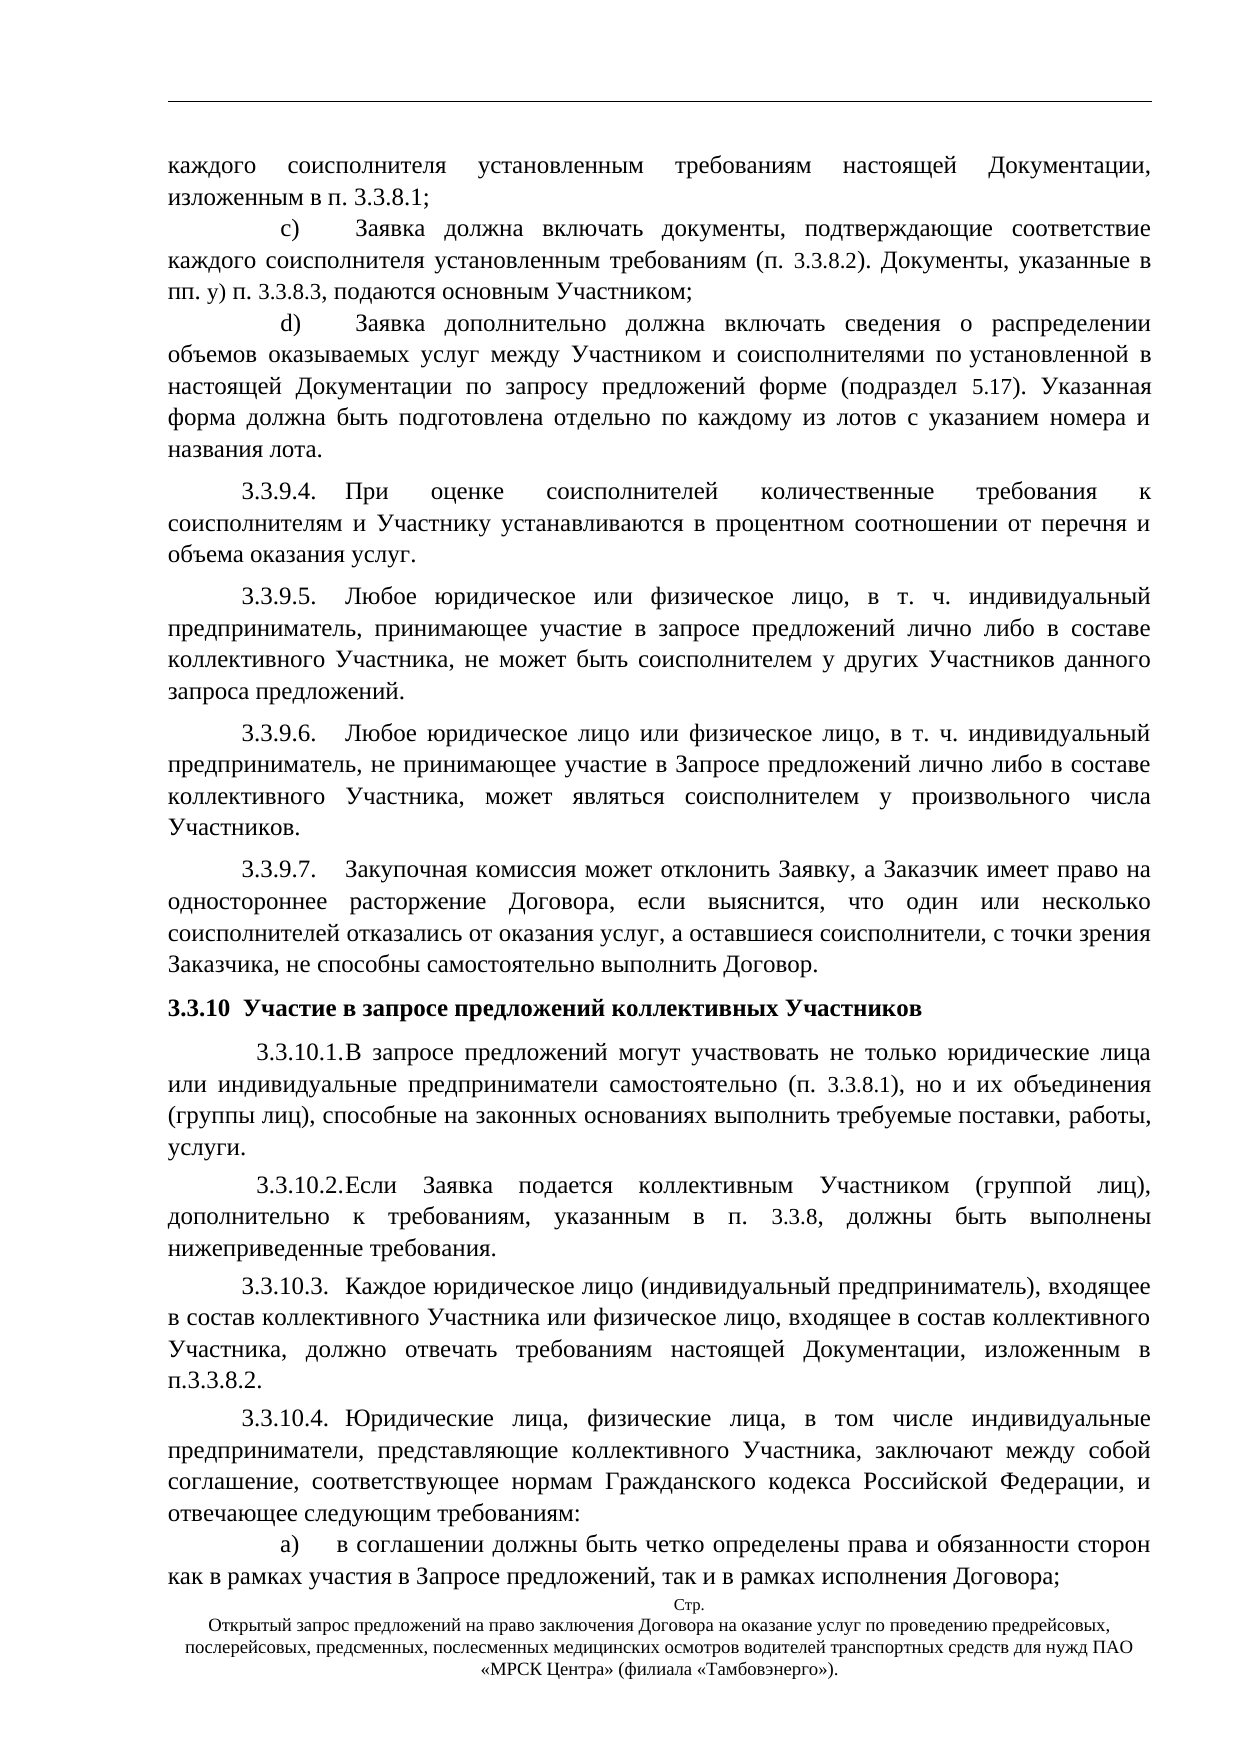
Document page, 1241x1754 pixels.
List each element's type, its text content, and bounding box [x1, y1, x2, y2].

list Каждое юридическое лицо (индивидуальный предприниматель), входящее в состав коллективного Участника или физическое лицо, входящее в состав коллективного Участника, должно отвечать требованиям настоящей Документации, изложенным в п.3.3.8.2. [168, 1271, 1152, 1394]
list В запросе предложений могут участвовать не только юридические лица или индивидуальные предприниматели самостоятельно (п. 3.3.8.1), но и их объединения (группы лиц), способные на законных основаниях выполнить требуемые поставки, работы, услуги. [168, 1037, 1152, 1161]
list Юридические лица, физические лица, в том числе индивидуальные предприниматели, представляющие коллективного Участника, заключают между собой соглашение, соответствующее нормам Гражданского кодекса Российской Федерации, и отвечающее следующим требованиям: [168, 1403, 1152, 1527]
list Любое юридическое или физическое лицо, в т. ч. индивидуальный предприниматель, принимающее участие в запросе предложений лично либо в составе коллективного Участника, не может быть соисполнителем у других Участников данного запроса предложений. [168, 581, 1152, 704]
list Закупочная комиссия может отклонить Заявку, а Заказчик имеет право на одностороннее расторжение Договора, если выяснится, что один или несколько соисполнителей отказались от оказания услуг, а оставшиеся соисполнители, с точки зрения Заказчика, не способны самостоятельно выполнить Договор. [168, 854, 1152, 978]
list Если Заявка подается коллективным Участником (группой лиц), дополнительно к требованиям, указанным в п. 3.3.8, должны быть выполнены нижеприведенные требования. [168, 1170, 1152, 1262]
list в соглашении должны быть четко определены права и обязанности сторон как в рамках участия в Запросе предложений, так и в рамках исполнения Договора; [168, 1529, 1152, 1590]
list Заявка дополнительно должна включать сведения о распределении объемов оказываемых услуг между Участником и соисполнителями по установленной в настоящей Документации по запросу предложений форме (подраздел 5.17). Указанная форма должна быть подготовлена отдельно по каждому из лотов с указанием номера и названия лота. [168, 308, 1152, 463]
list При оценке соисполнителей количественные требования к соисполнителям и Участнику устанавливаются в процентном соотношении от перечня и объема оказания услуг. [168, 476, 1152, 568]
list Заявка должна включать документы, подтверждающие соответствие каждого соисполнителя установленным требованиям (п. 3.3.8.2). Документы, указанные в пп. у) п. 3.3.8.3, подаются основным Участником; [168, 213, 1152, 305]
list Любое юридическое лицо или физическое лицо, в т. ч. индивидуальный предприниматель, не принимающее участие в Запросе предложений лично либо в составе коллективного Участника, может являться соисполнителем у произвольного числа Участников. [168, 718, 1152, 841]
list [168, 150, 1152, 210]
subtitle Участие в запросе предложений коллективных Участников [168, 993, 1152, 1022]
